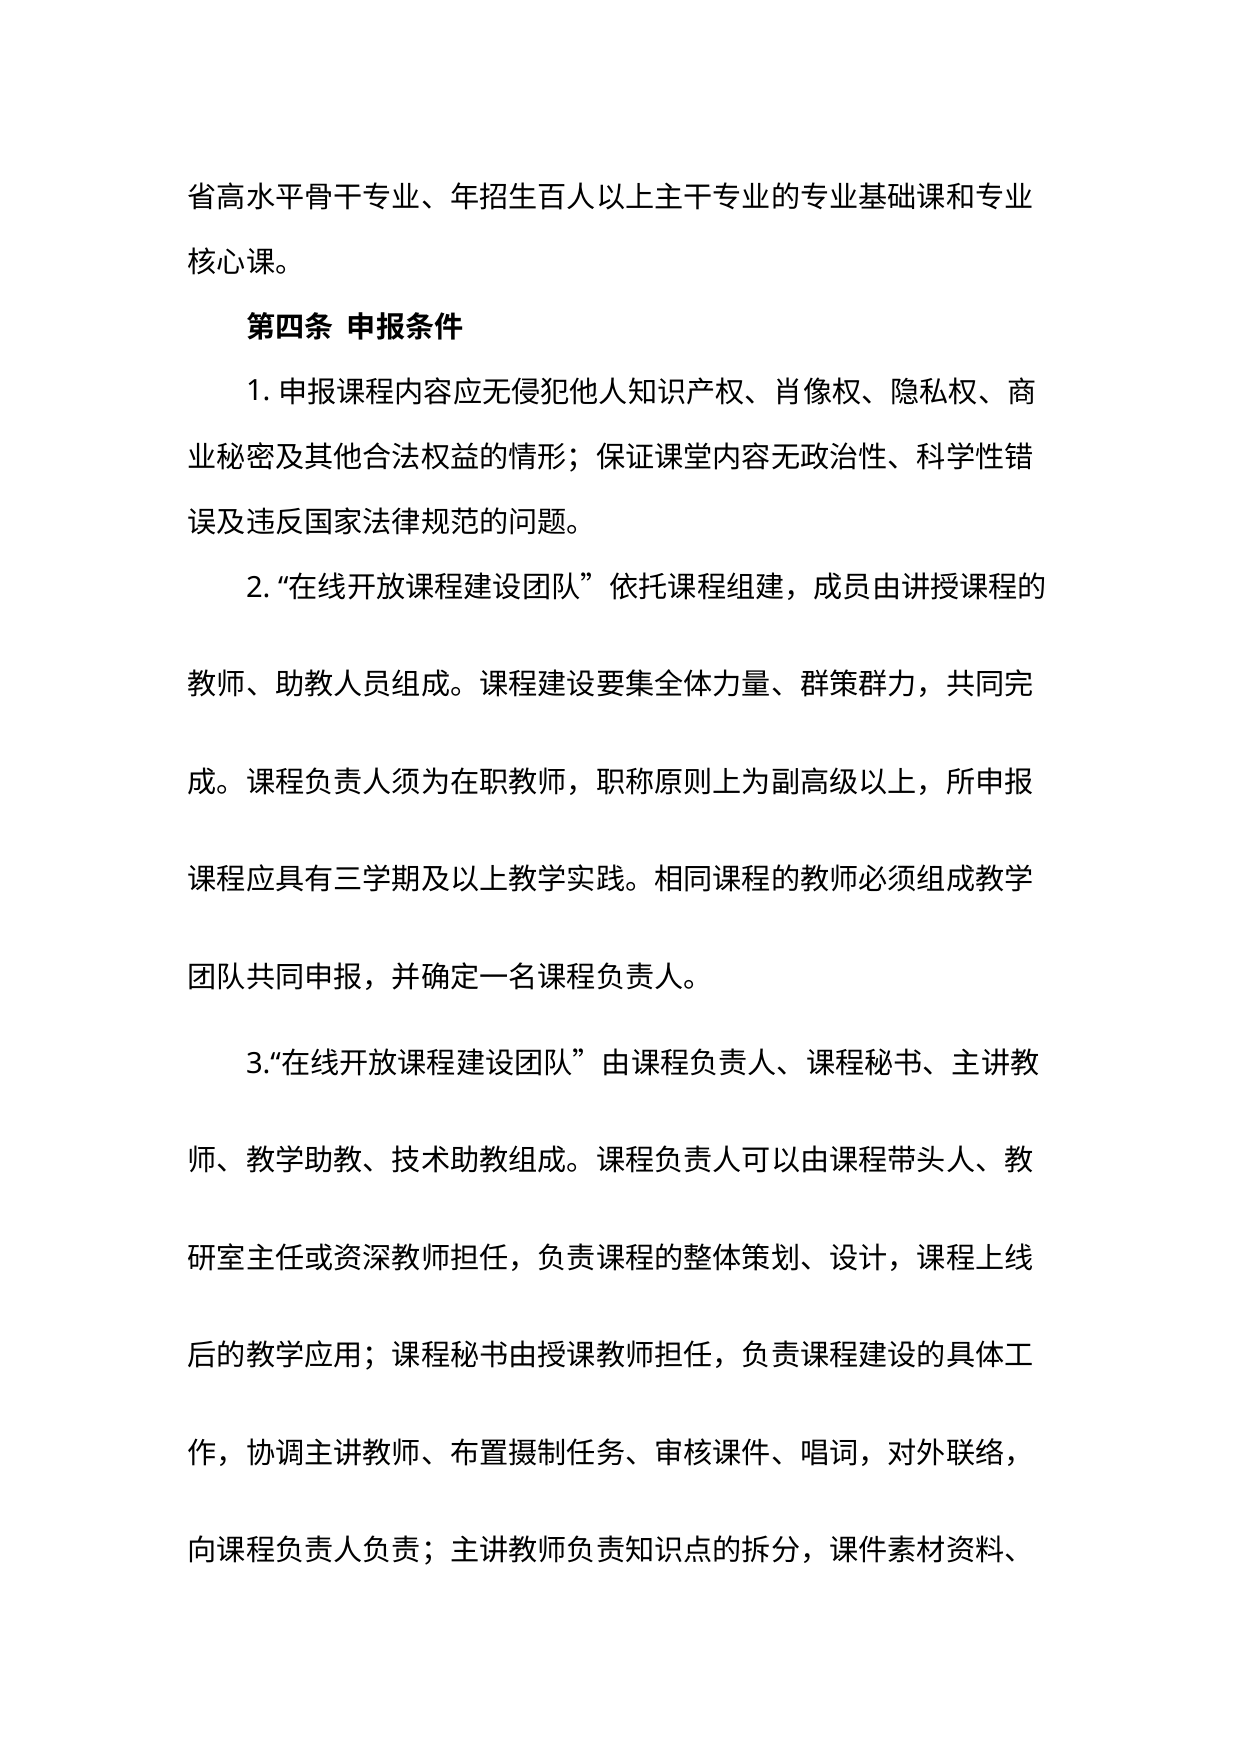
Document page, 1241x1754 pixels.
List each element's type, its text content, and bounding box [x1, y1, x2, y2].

text 1. 申报课程内容应无侵犯他人知识产权、肖像权、隐私权、商业秘密及其他合法权益的情形；保证课堂内容无政治性、科学性错误及违反国家法律规范的问题。 [187, 357, 1053, 552]
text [187, 1028, 1053, 1581]
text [187, 162, 1053, 292]
text 2. “在线开放课程建设团队”依托课程组建，成员由讲授课程的教师、助教人员组成。课程建设要集全体力量、群策群力，共同完成。课程负责人须为在职教师，职称原则上为副高级以上，所申报课程应具有三学期及以上教学实践。相同课程的教师必须组成教学团队共同申报，并确定一名课程负责人。 [187, 552, 1053, 1007]
text 第四条 申报条件 [187, 292, 1053, 357]
